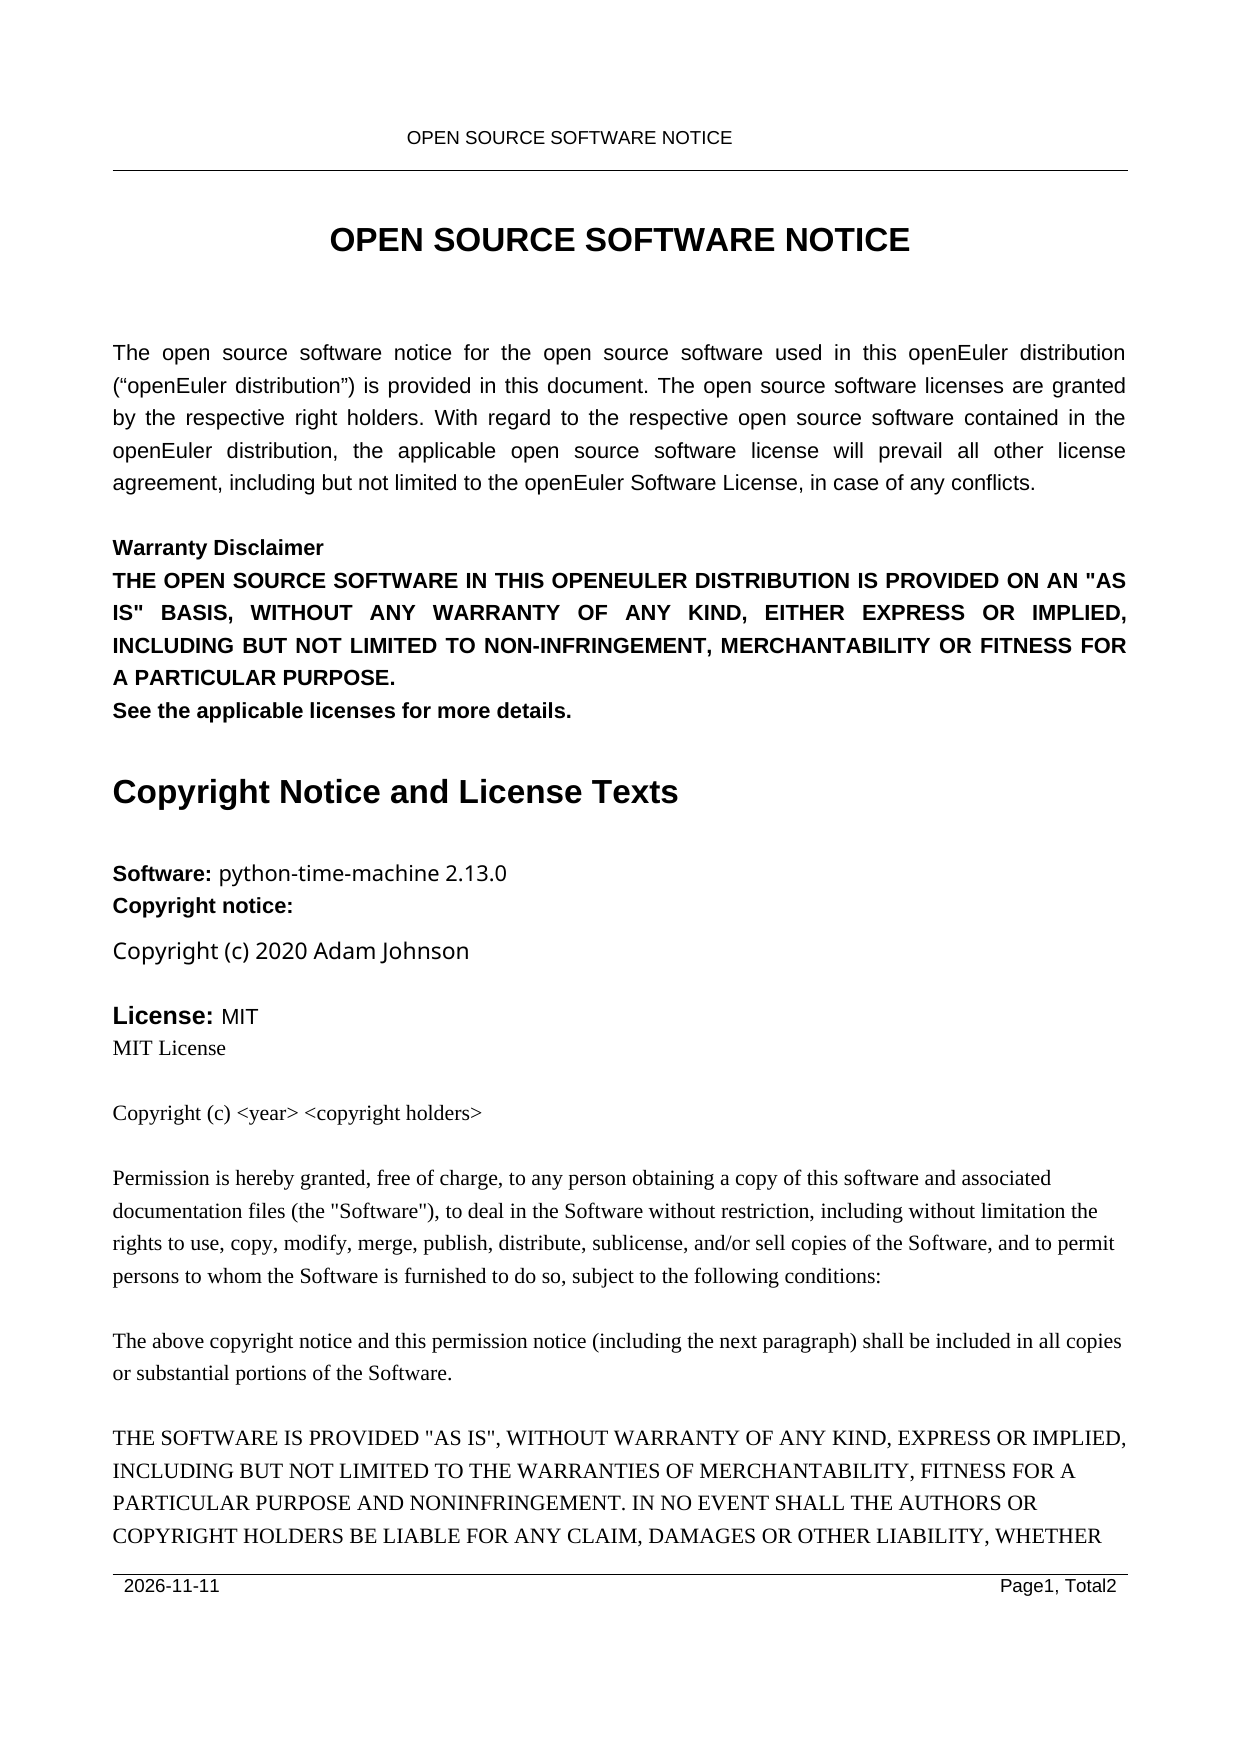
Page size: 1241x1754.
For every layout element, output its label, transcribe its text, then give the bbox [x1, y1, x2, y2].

text Copyright (c) 2020 Adam Johnson [112, 934, 1128, 999]
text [112, 1031, 1128, 1551]
text The open source software notice for the open source software used in this openEuler distribution (“openEuler distribution”) is provided in this document. The open source software licenses are granted by the respective right holders. With regard to the respective open source software contained in the openEuler distribution, the applicable open source software license will prevail all other license agreement, including but not limited to the openEuler Software License, in case of any conflicts. [112, 336, 1128, 499]
text THE OPEN SOURCE SOFTWARE IN THIS OPENEULER DISTRIBUTION IS PROVIDED ON AN "AS IS" BASIS, WITHOUT ANY WARRANTY OF ANY KIND, EITHER EXPRESS OR IMPLIED, INCLUDING BUT NOT LIMITED TO NON-INFRINGEMENT, MERCHANTABILITY OR FITNESS FOR A PARTICULAR PURPOSE. See the applicable licenses for more details. [112, 564, 1128, 726]
text OPEN SOURCE SOFTWARE NOTICE [112, 206, 1128, 271]
text Copyright notice: [112, 889, 1128, 921]
title Software: python-time-machine 2.13.0 [112, 856, 1128, 889]
text Warranty Disclaimer [112, 531, 1128, 564]
text License: MIT [112, 999, 1128, 1031]
text Copyright Notice and License Texts [112, 759, 1128, 824]
